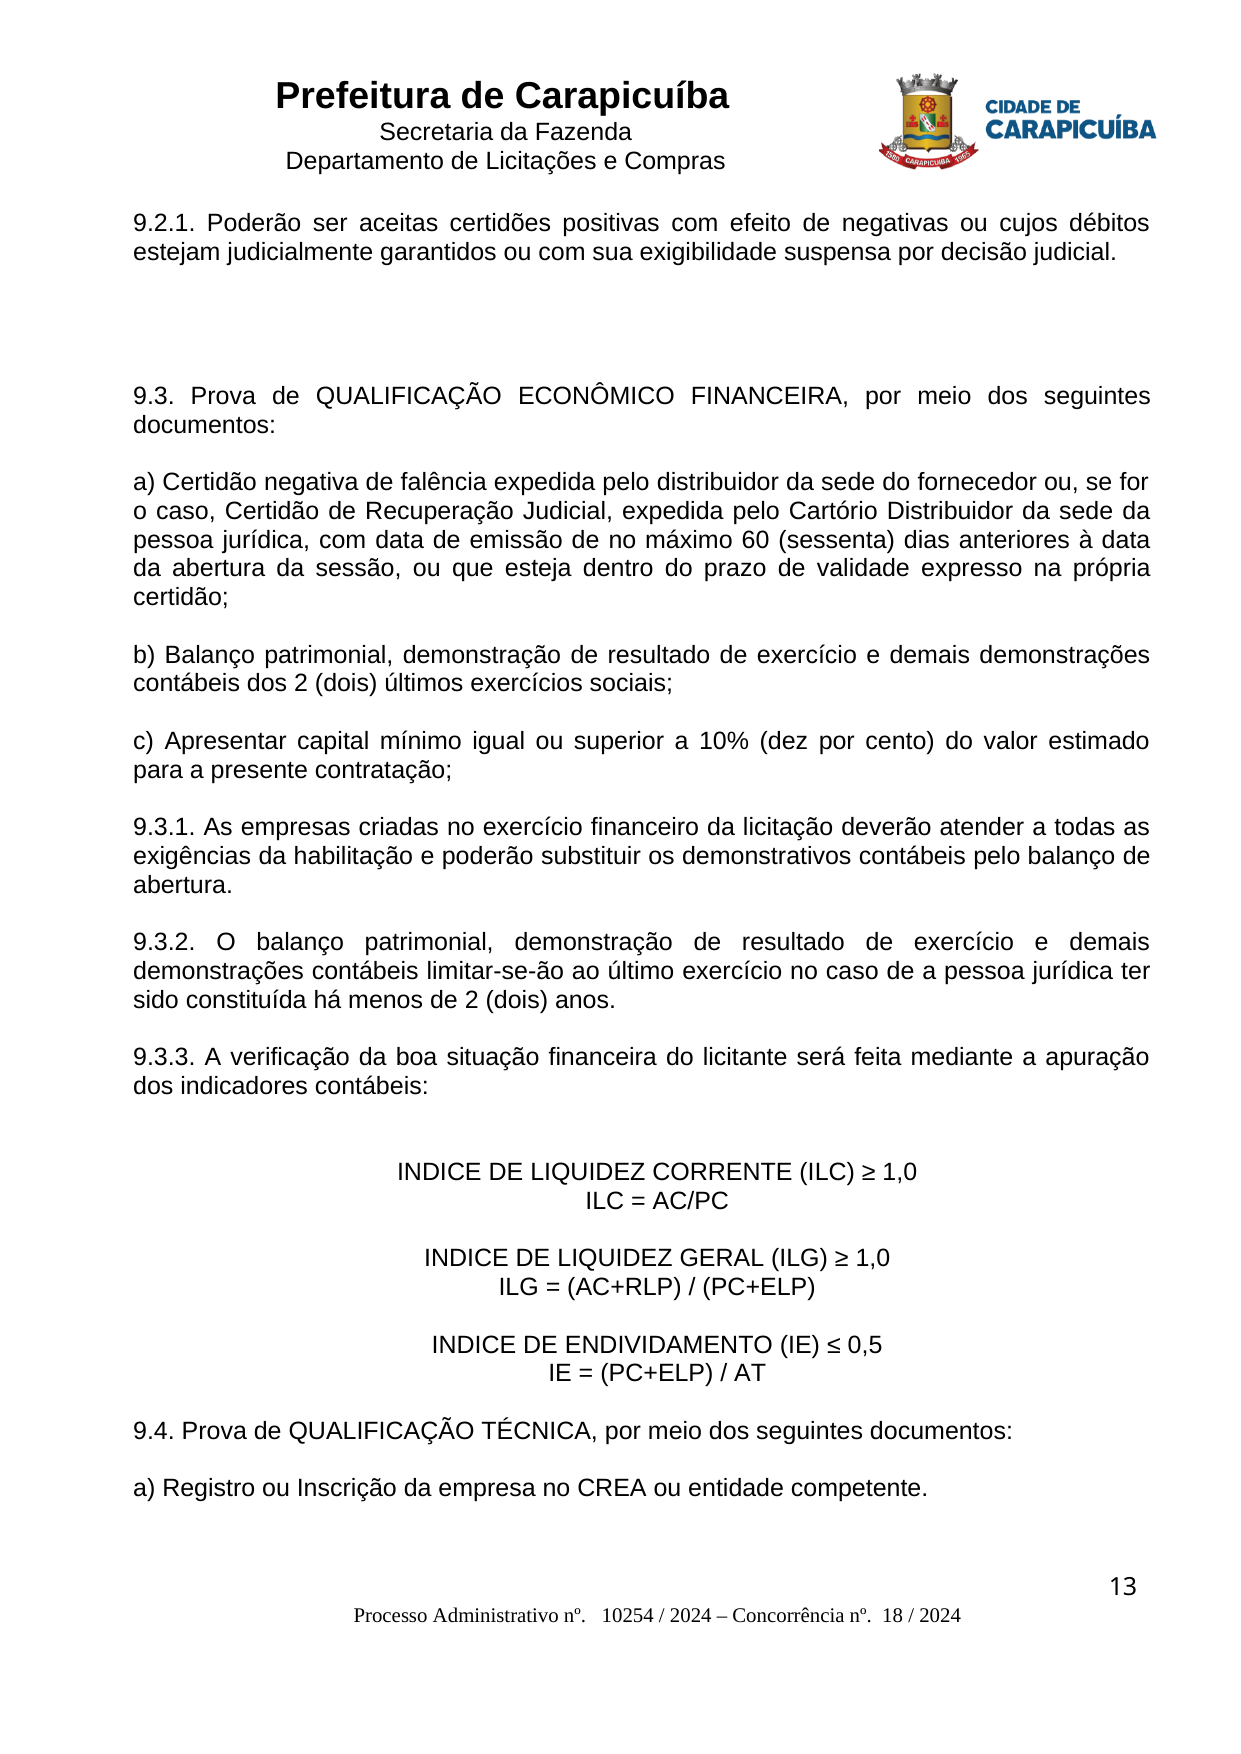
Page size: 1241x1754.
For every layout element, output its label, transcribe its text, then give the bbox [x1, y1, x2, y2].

picture [877, 65, 1159, 172]
text a) Certidão negativa de falência expedida pelo distribuidor da sede do fornecedor ou, se for o caso, Certidão de Recuperação Judicial, expedida pelo Cartório Distribuidor da sede da pessoa jurídica, com data de emissão de no máximo 60 (sessenta) dias anteriores à data da abertura da sessão, ou que esteja dentro do prazo de validade expresso na própria certidão; [133, 467, 1152, 611]
text ILC = AC/PC [177, 1186, 1137, 1215]
text 9.2.1. Poderão ser aceitas certidões positivas com efeito de negativas ou cujos débitos estejam judicialmente garantidos ou com sua exigibilidade suspensa por decisão judicial. [133, 208, 1152, 266]
text INDICE DE LIQUIDEZ CORRENTE (ILC) ≥ 1,0 [177, 1157, 1137, 1186]
text a) Registro ou Inscrição da empresa no CREA ou entidade competente. [133, 1473, 1152, 1502]
text 9.3.2. O balanço patrimonial, demonstração de resultado de exercício e demais demonstrações contábeis limitar-se-ão ao último exercício no caso de a pessoa jurídica ter sido constituída há menos de 2 (dois) anos. [133, 927, 1152, 1013]
text 9.3. Prova de QUALIFICAÇÃO ECONÔMICO FINANCEIRA, por meio dos seguintes documentos: [133, 381, 1152, 438]
text ILG = (AC+RLP) / (PC+ELP) [177, 1272, 1137, 1301]
text INDICE DE ENDIVIDAMENTO (IE) ≤ 0,5 [177, 1330, 1137, 1358]
text 9.3.1. As empresas criadas no exercício financeiro da licitação deverão atender a todas as exigências da habilitação e poderão substituir os demonstrativos contábeis pelo balanço de abertura. [133, 812, 1152, 898]
text 9.3.3. A verificação da boa situação financeira do licitante será feita mediante a apuração dos indicadores contábeis: [133, 1042, 1152, 1100]
text b) Balanço patrimonial, demonstração de resultado de exercício e demais demonstrações contábeis dos 2 (dois) últimos exercícios sociais; [133, 640, 1152, 697]
text 9.4. Prova de QUALIFICAÇÃO TÉCNICA, por meio dos seguintes documentos: [133, 1416, 1152, 1445]
text INDICE DE LIQUIDEZ GERAL (ILG) ≥ 1,0 [177, 1243, 1137, 1272]
text c) Apresentar capital mínimo igual ou superior a 10% (dez por cento) do valor estimado para a presente contratação; [133, 726, 1152, 783]
text IE = (PC+ELP) / AT [177, 1358, 1137, 1387]
